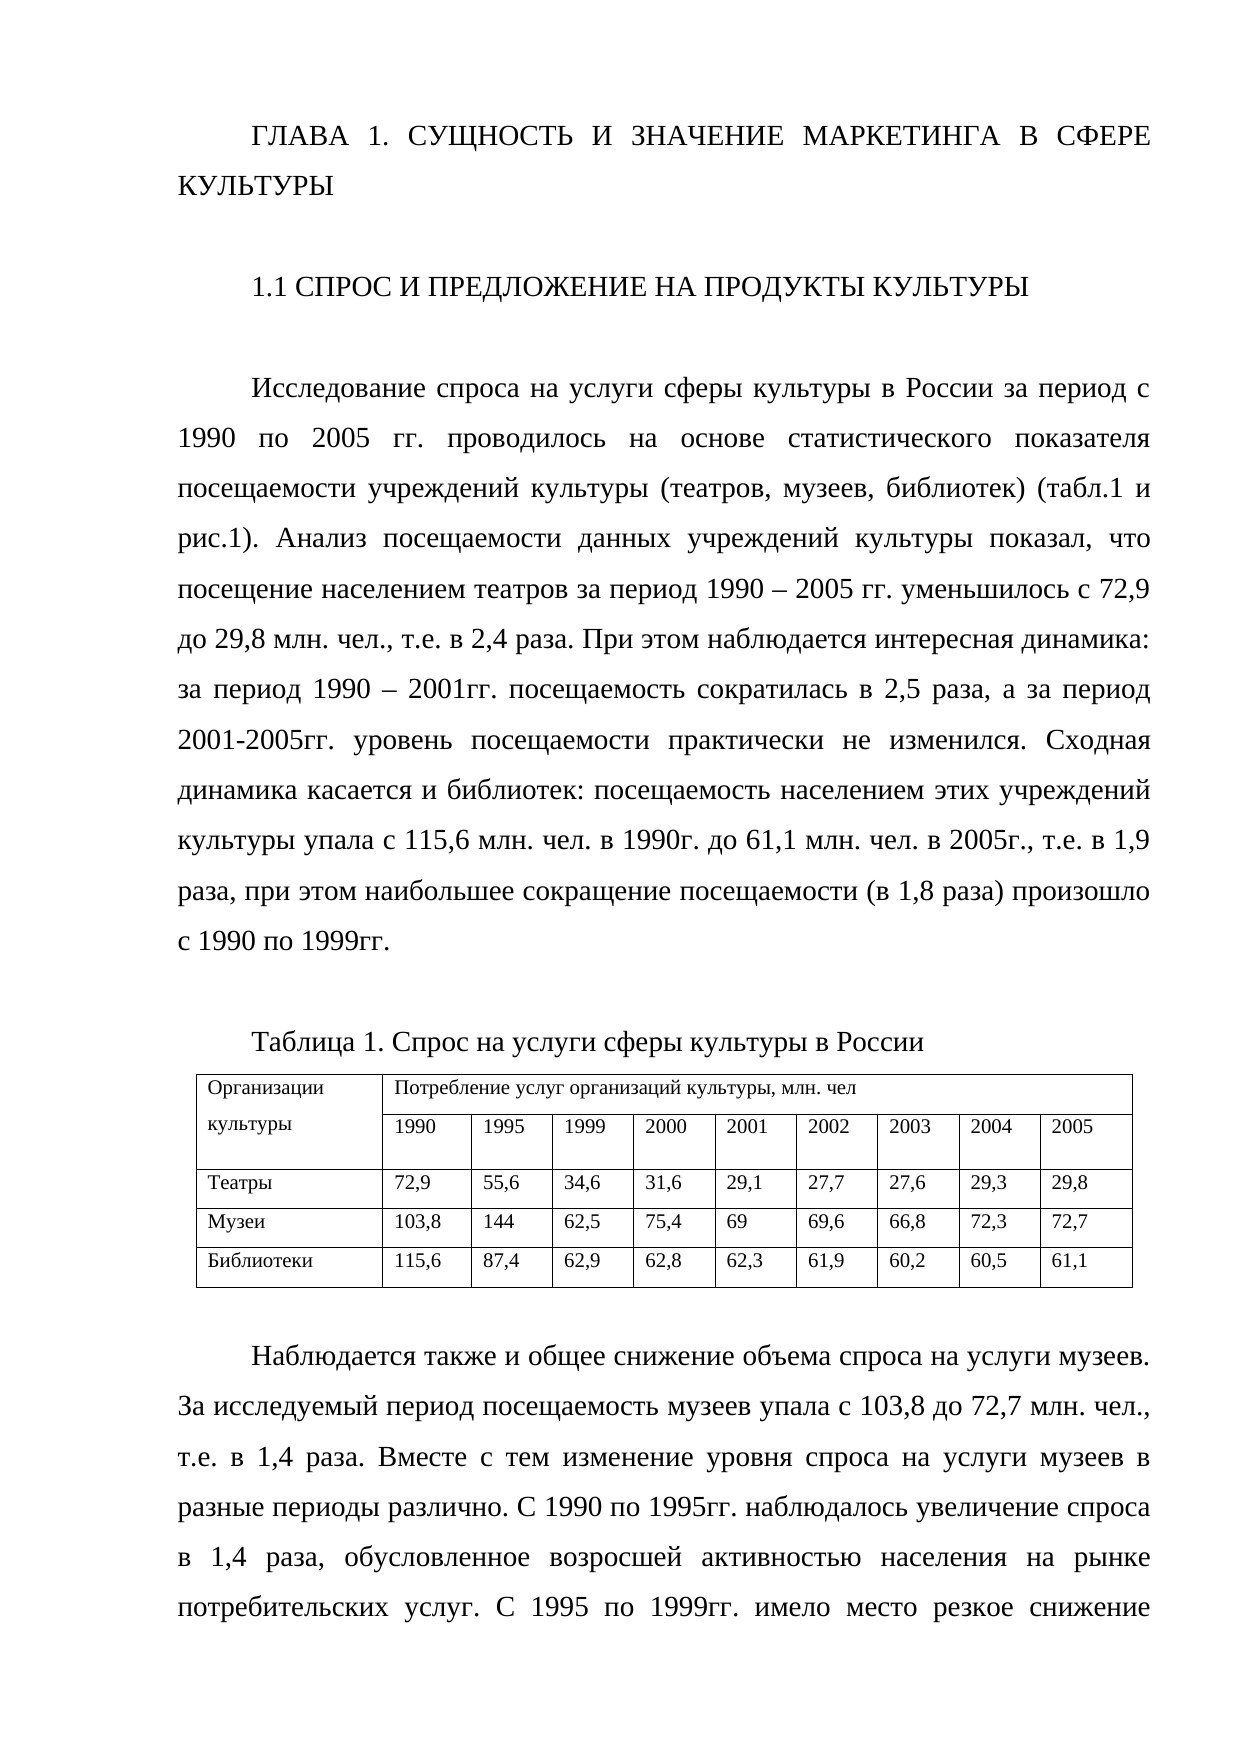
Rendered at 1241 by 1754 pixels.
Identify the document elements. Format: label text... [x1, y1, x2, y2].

text Исследование спроса на услуги сферы культуры в России за период с 1990 по 2005 гг. проводилось на основе статистического показателя посещаемости учреждений культуры (театров, музеев, библиотек) (табл.1 и рис.1). Анализ посещаемости данных учреждений культуры показал, что посещение населением театров за период 1990 – 2005 гг. уменьшилось с 72,9 до 29,8 млн. чел., т.е. в 2,4 раза. При этом наблюдается интересная динамика: за период 1990 – 2001гг. посещаемость сократилась в 2,5 раза, а за период 2001-2005гг. уровень посещаемости практически не изменился. Сходная динамика касается и библиотек: посещаемость населением этих учреждений культуры упала с 115,6 млн. чел. в 1990г. до 61,1 млн. чел. в 2005г., т.е. в 1,9 раза, при этом наибольшее сокращение посещаемости (в 1,8 раза) произошло с 1990 по 1999гг. [177, 370, 1152, 957]
table_cell 27,6 [878, 1170, 959, 1208]
table_cell 2000 [634, 1115, 715, 1168]
table_cell 27,7 [797, 1170, 877, 1208]
table_cell 87,4 [472, 1248, 552, 1287]
table_cell 2002 [797, 1115, 877, 1168]
table_cell 60,5 [960, 1248, 1040, 1287]
table_cell 29,3 [960, 1170, 1040, 1208]
table_header Потребление услуг организаций культуры, млн. чел [383, 1075, 1132, 1113]
table_cell 31,6 [634, 1170, 715, 1208]
table_cell 2001 [716, 1115, 796, 1168]
table_cell 1995 [472, 1115, 552, 1168]
table_cell 1999 [553, 1115, 633, 1168]
table_cell 55,6 [472, 1170, 552, 1208]
text Глава 1. Сущность и значение маркетинга в сфере культуры [177, 118, 1152, 202]
table_cell 62,9 [553, 1248, 633, 1287]
table_cell 75,4 [634, 1209, 715, 1247]
table_cell 103,8 [383, 1209, 471, 1247]
table_cell 2005 [1041, 1115, 1132, 1168]
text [177, 1338, 1152, 1623]
table_cell 61,9 [797, 1248, 877, 1287]
table_cell 62,5 [553, 1209, 633, 1247]
table_cell 2003 [878, 1115, 959, 1168]
table_cell 72,7 [1041, 1209, 1132, 1247]
table_cell 61,1 [1041, 1248, 1132, 1287]
table_cell 69 [716, 1209, 796, 1247]
table_cell 1990 [383, 1115, 471, 1168]
table_cell Музеи [197, 1209, 382, 1247]
table_cell 60,2 [878, 1248, 959, 1287]
table_cell 115,6 [383, 1248, 471, 1287]
text Таблица 1. Спрос на услуги сферы культуры в России [177, 1024, 1152, 1057]
table_cell 72,9 [383, 1170, 471, 1208]
table_header Организации культуры [197, 1075, 382, 1168]
table_cell 62,3 [716, 1248, 796, 1287]
table_cell 69,6 [797, 1209, 877, 1247]
table_cell 144 [472, 1209, 552, 1247]
text 1.1 Спрос и предложение на продукты культуры [177, 269, 1152, 303]
table_cell Библиотеки [197, 1248, 382, 1287]
table_cell Театры [197, 1170, 382, 1208]
table_cell 72,3 [960, 1209, 1040, 1247]
table_cell 29,8 [1041, 1170, 1132, 1208]
table_cell 2004 [960, 1115, 1040, 1168]
table_cell 66,8 [878, 1209, 959, 1247]
table_cell 62,8 [634, 1248, 715, 1287]
table_cell 29,1 [716, 1170, 796, 1208]
table_cell 34,6 [553, 1170, 633, 1208]
